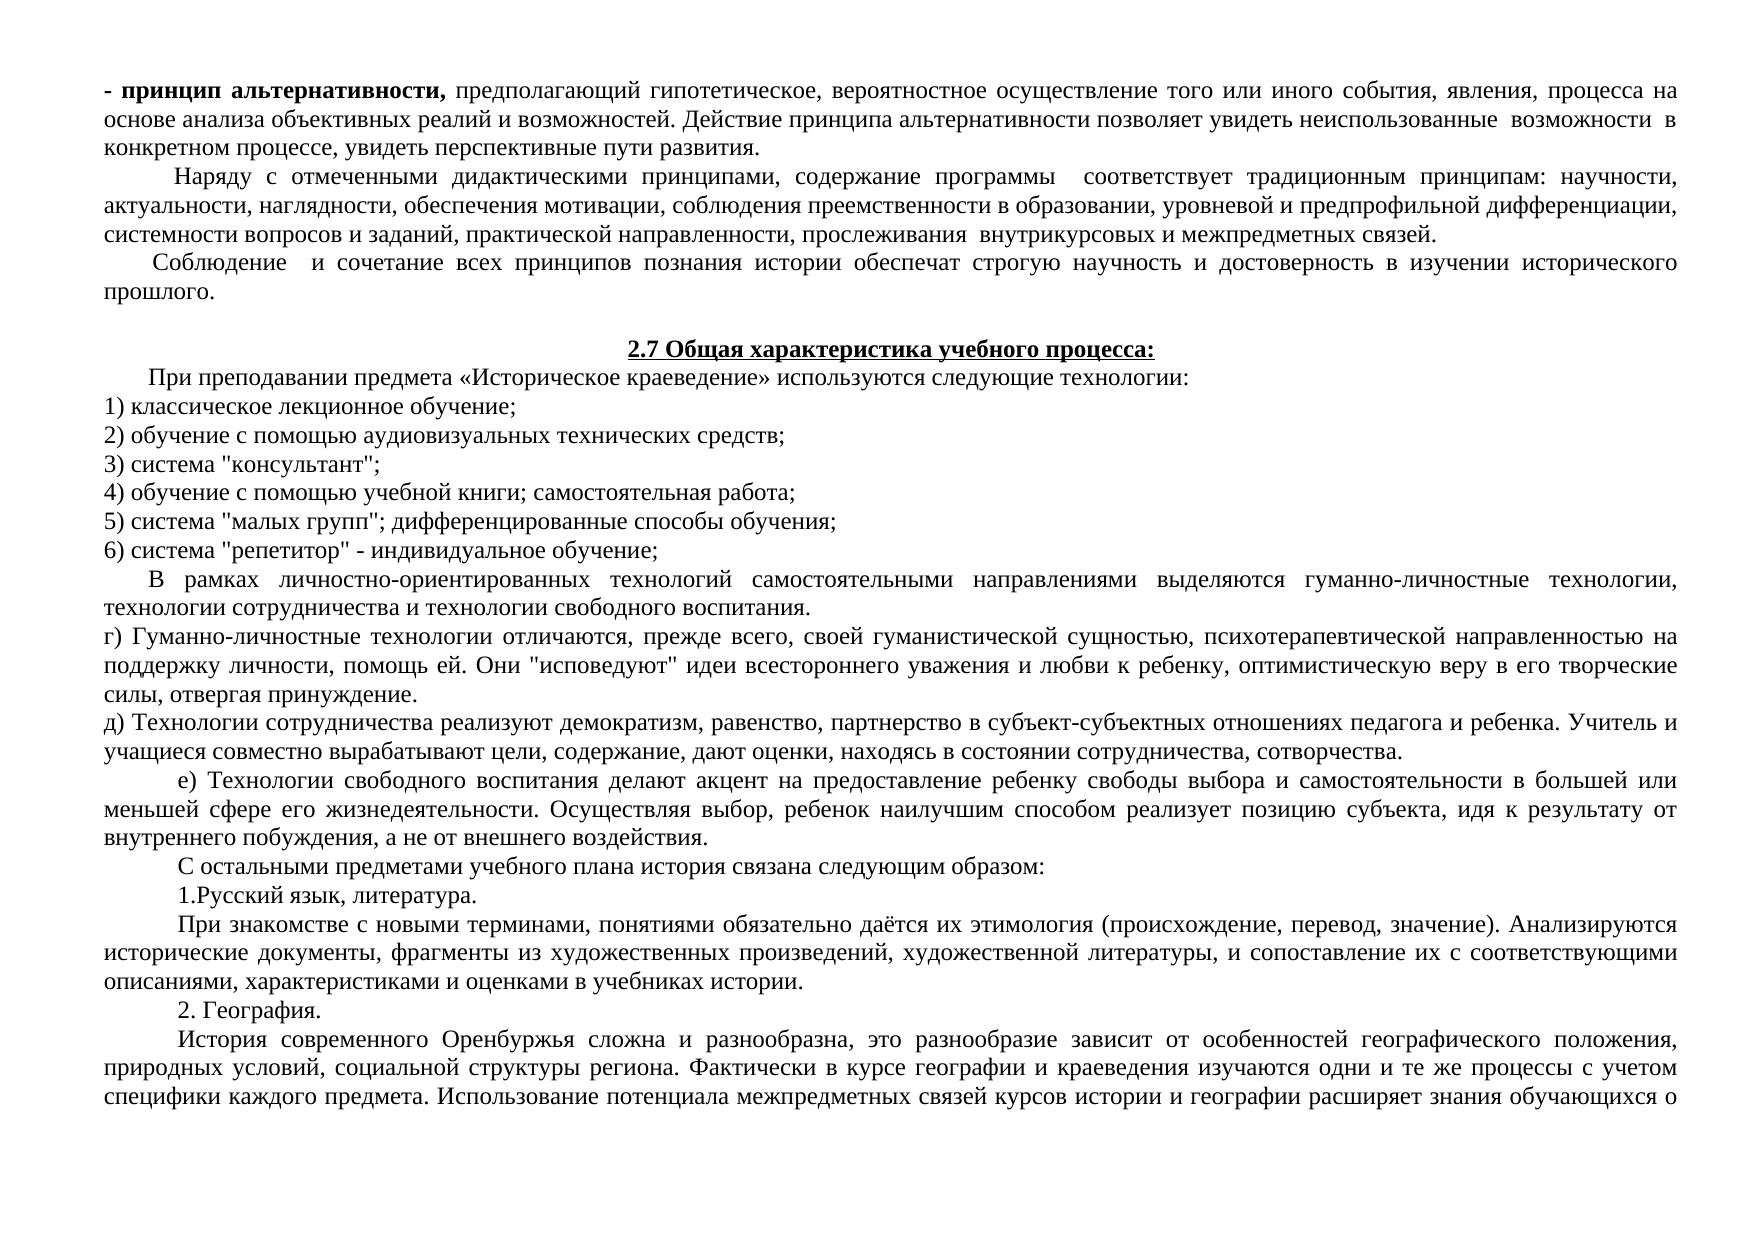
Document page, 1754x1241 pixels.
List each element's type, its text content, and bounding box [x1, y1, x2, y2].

text Наряду с отмеченными дидактическими принципами, содержание программы соответствует традиционным принципам: научности, актуальности, наглядности, обеспечения мотивации, соблюдения преемственности в образовании, уровневой и предпрофильной дифференциации, системности вопросов и заданий, практической направленности, прослеживания внутрикурсовых и межпредметных связей. [103, 161, 1679, 247]
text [103, 1024, 1679, 1110]
text 6) система "репетитор" - индивидуальное обучение; [103, 535, 1679, 564]
text С остальными предметами учебного плана история связана следующим образом: [103, 851, 1679, 880]
text При преподавании предмета «Историческое краеведение» используются следующие технологии: [103, 362, 1679, 391]
text 4) обучение с помощью учебной книги; самостоятельная работа; [103, 477, 1679, 506]
text 1) классическое лекционное обучение; [103, 391, 1679, 420]
text е) Технологии свободного воспитания делают акцент на предоставление ребенку свободы выбора и самостоятельности в большей или меньшей сфере его жизнедеятельности. Осуществляя выбор, ребенок наилучшим способом реализует позицию субъекта, идя к результату от внутреннего побуждения, а не от внешнего воздействия. [103, 765, 1679, 851]
text 5) система "малых групп"; дифференцированные способы обучения; [103, 506, 1679, 535]
text д) Технологии сотрудничества реализуют демократизм, равенство, партнерство в субъект-субъектных отношениях педагога и ребенка. Учитель и учащиеся совместно вырабатывают цели, содержание, дают оценки, находясь в состоянии сотрудничества, сотворчества. [103, 707, 1679, 765]
text 1.Русский язык, литература. [103, 880, 1679, 909]
text 2.7 Общая характеристика учебного процесса: [103, 334, 1679, 362]
text г) Гуманно-личностные технологии отличаются, прежде всего, своей гуманистической сущностью, психотерапевтической направленностью на поддержку личности, помощь ей. Они "исповедуют" идеи всестороннего уважения и любви к ребенку, оптимистическую веру в его творческие силы, отвергая принуждение. [103, 621, 1679, 707]
text Соблюдение и сочетание всех принципов познания истории обеспечат строгую научность и достоверность в изучении исторического прошлого. [103, 247, 1679, 305]
text При знакомстве с новыми терминами, понятиями обязательно даётся их этимология (происхождение, перевод, значение). Анализируются исторические документы, фрагменты из художественных произведений, художественной литературы, и сопоставление их с соответствующими описаниями, характеристиками и оценками в учебниках истории. [103, 909, 1679, 995]
text - принцип альтернативности, предполагающий гипотетическое, вероятностное осуществление того или иного события, явления, процесса на основе анализа объективных реалий и возможностей. Действие принципа альтернативности позволяет увидеть неиспользованные возможности в конкретном процессе, увидеть перспективные пути развития. [103, 75, 1679, 161]
text 3) система "консультант"; [103, 449, 1679, 477]
text 2) обучение с помощью аудиовизуальных технических средств; [103, 420, 1679, 449]
text В рамках личностно-ориентированных технологий самостоятельными направлениями выделяются гуманно-личностные технологии, технологии сотрудничества и технологии свободного воспитания. [103, 564, 1679, 621]
text 2. География. [103, 995, 1679, 1024]
